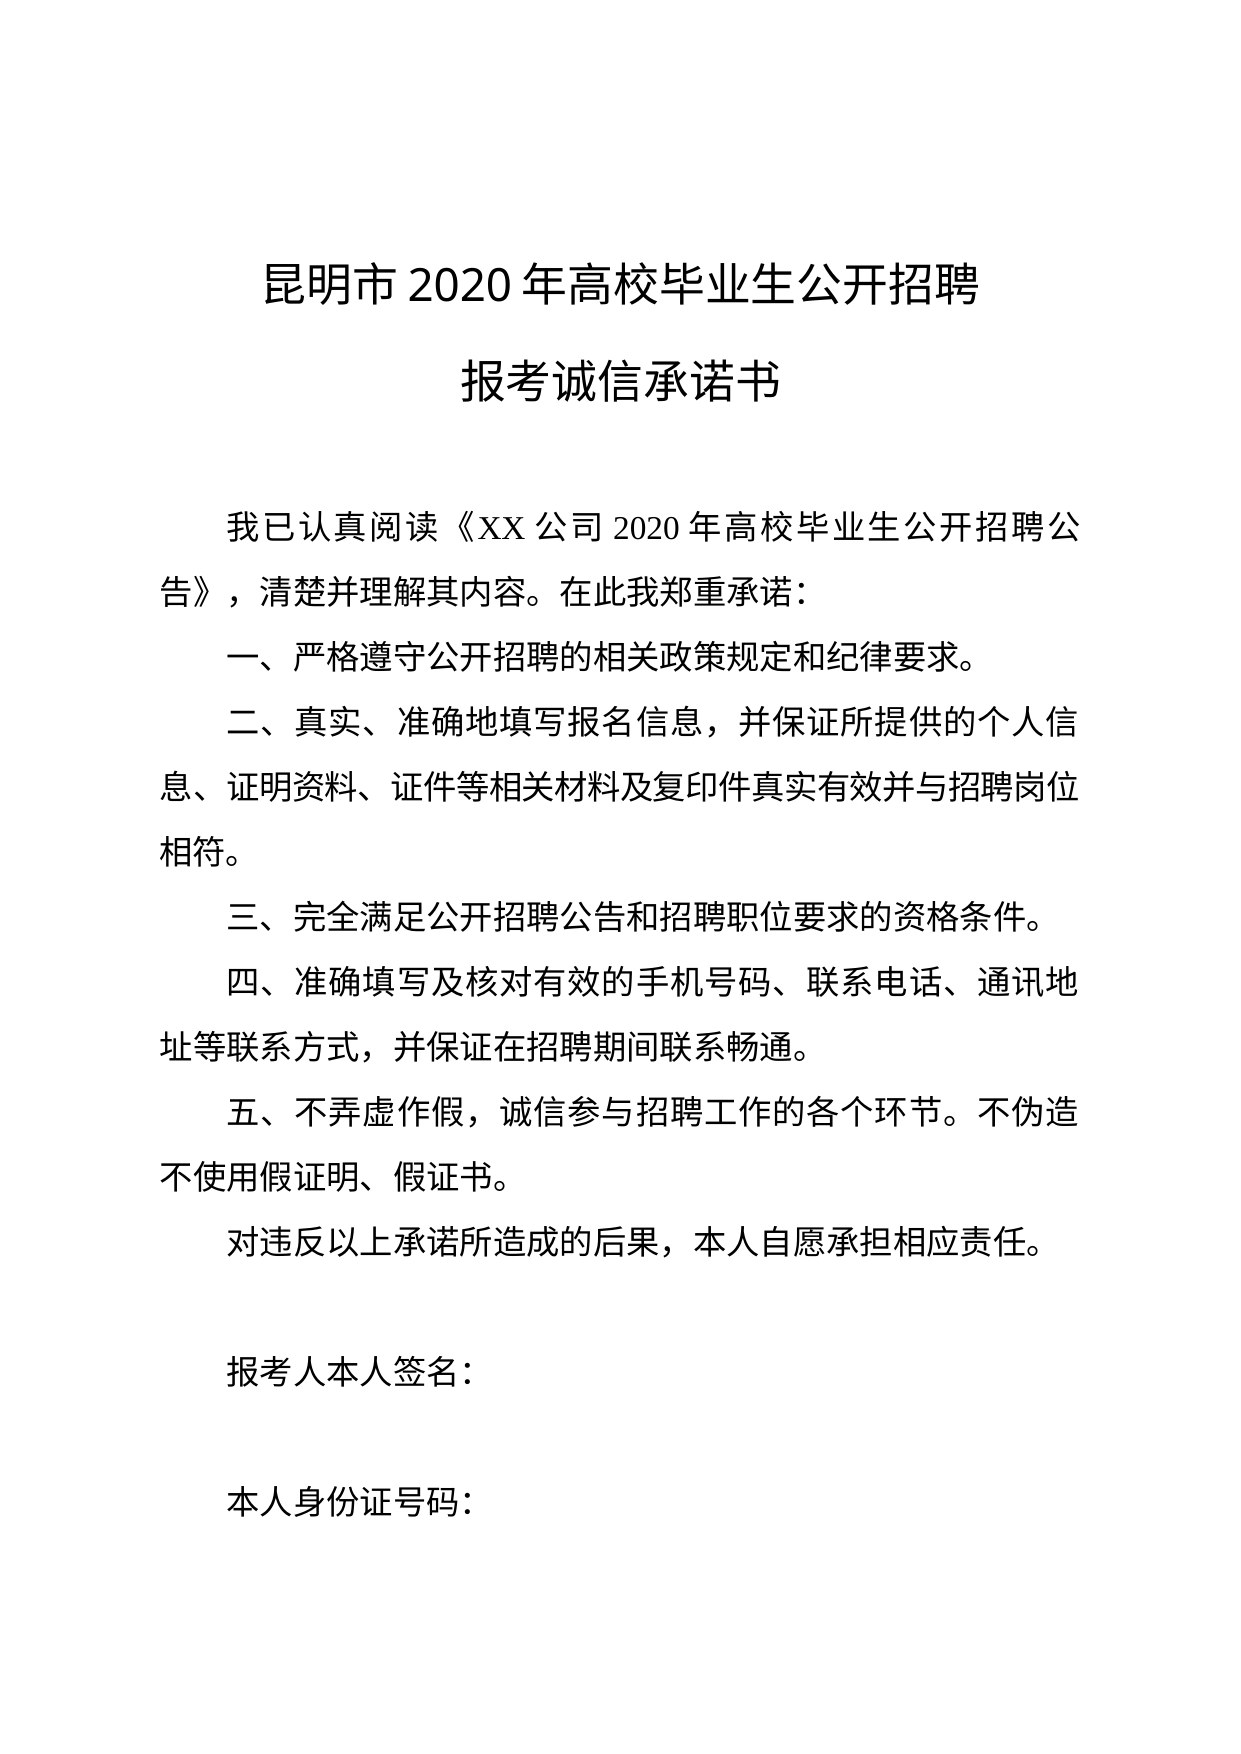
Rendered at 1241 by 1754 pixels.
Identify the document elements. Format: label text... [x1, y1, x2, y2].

text 昆明市2020年高校毕业生公开招聘 [159, 233, 1081, 330]
text 五、不弄虚作假，诚信参与招聘工作的各个环节。不伪造、不使用假证明、假证书。 [159, 1078, 1081, 1208]
text 我已认真阅读《XX公司2020年高校毕业生公开招聘公告》，清楚并理解其内容。在此我郑重承诺： [159, 493, 1081, 623]
text 四、准确填写及核对有效的手机号码、联系电话、通讯地址等联系方式，并保证在招聘期间联系畅通。 [159, 948, 1081, 1078]
text 报考人本人签名： [159, 1338, 1081, 1403]
text 三、完全满足公开招聘公告和招聘职位要求的资格条件。 [159, 883, 1081, 948]
text 二、真实、准确地填写报名信息，并保证所提供的个人信息、证明资料、证件等相关材料及复印件真实有效并与招聘岗位相符。 [159, 688, 1081, 883]
text 本人身份证号码： [159, 1468, 1081, 1533]
text 报考诚信承诺书 [159, 330, 1081, 428]
text 一、严格遵守公开招聘的相关政策规定和纪律要求。 [159, 623, 1081, 688]
text 对违反以上承诺所造成的后果，本人自愿承担相应责任。 [159, 1208, 1081, 1273]
